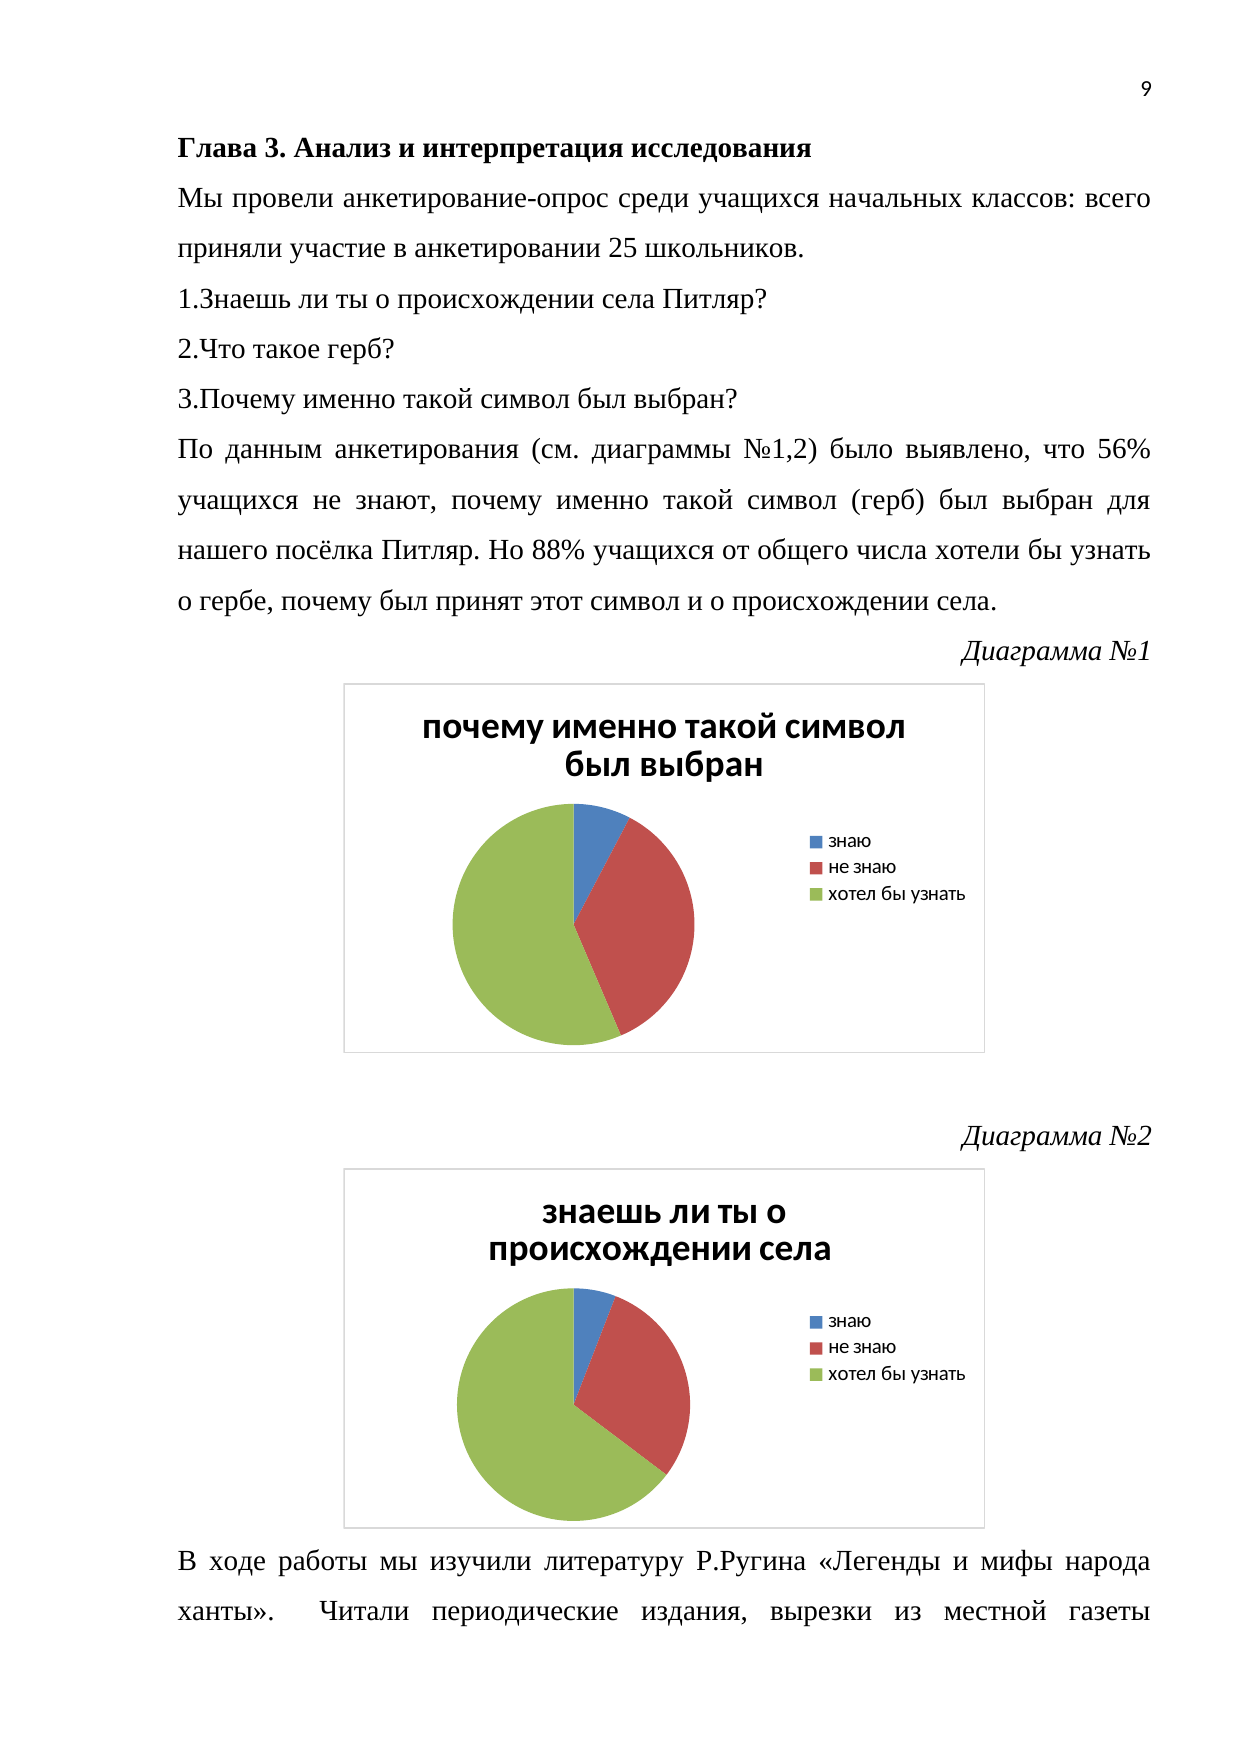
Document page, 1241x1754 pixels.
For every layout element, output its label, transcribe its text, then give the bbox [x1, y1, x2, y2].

text По данным анкетирования (см. диаграммы №1,2) было выявлено, что 56% учащихся не знают, почему именно такой символ (герб) был выбран для нашего посёлка Питляр. Но 88% учащихся от общего числа хотели бы узнать о гербе, почему был принят этот символ и о происхождении села. [177, 432, 1152, 616]
text Диаграмма №1 [177, 633, 1152, 666]
text Глава 3. Анализ и интерпретация исследования [177, 130, 1152, 163]
text 2.Что такое герб? [177, 331, 1152, 364]
text 1.Знаешь ли ты о происхождении села Питляр? [177, 281, 1152, 314]
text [177, 1543, 1152, 1627]
text Диаграмма №2 [177, 1118, 1152, 1151]
text 3.Почему именно такой символ был выбран? [177, 381, 1152, 415]
text Мы провели анкетирование-опрос среди учащихся начальных классов: всего приняли участие в анкетировании 25 школьников. [177, 180, 1152, 264]
